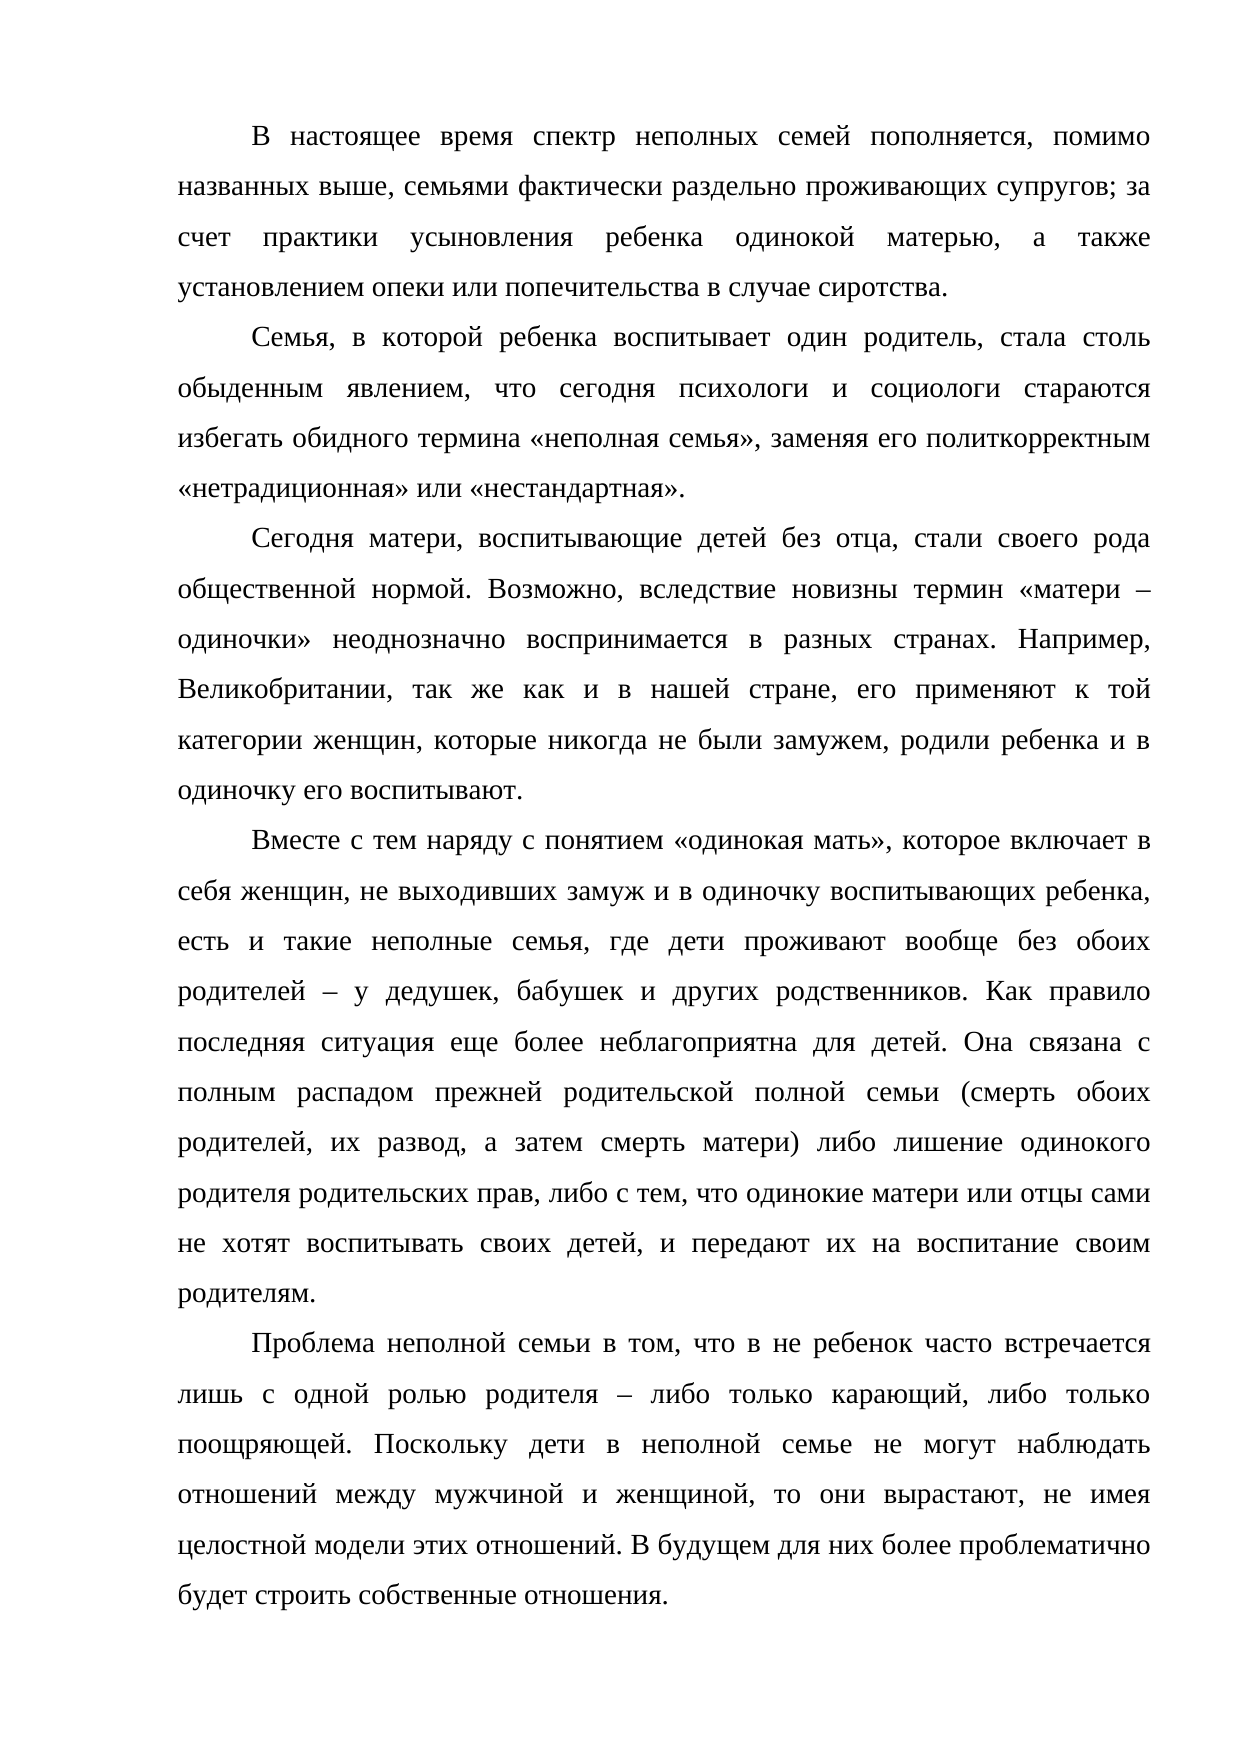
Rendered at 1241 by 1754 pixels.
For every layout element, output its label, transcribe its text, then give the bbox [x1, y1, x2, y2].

text Сегодня матери, воспитывающие детей без отца, стали своего рода общественной нормой. Возможно, вследствие новизны термин «матери – одиночки» неоднозначно воспринимается в разных странах. Например, Великобритании, так же как и в нашей стране, его применяют к той категории женщин, которые никогда не были замужем, родили ребенка и в одиночку его воспитывают. [177, 521, 1152, 806]
text Вместе с тем наряду с понятием «одинокая мать», которое включает в себя женщин, не выходивших замуж и в одиночку воспитывающих ребенка, есть и такие неполные семья, где дети проживают вообще без обоих родителей – у дедушек, бабушек и других родственников. Как правило последняя ситуация еще более неблагоприятна для детей. Она связана с полным распадом прежней родительской полной семьи (смерть обоих родителей, их развод, а затем смерть матери) либо лишение одинокого родителя родительских прав, либо с тем, что одинокие матери или отцы сами не хотят воспитывать своих детей, и передают их на воспитание своим родителям. [177, 822, 1152, 1309]
text В настоящее время спектр неполных семей пополняется, помимо названных выше, семьями фактически раздельно проживающих супругов; за счет практики усыновления ребенка одинокой матерью, а также установлением опеки или попечительства в случае сиротства. [177, 118, 1152, 303]
text Проблема неполной семьи в том, что в не ребенок часто встречается лишь с одной ролью родителя – либо только карающий, либо только поощряющей. Поскольку дети в неполной семье не могут наблюдать отношений между мужчиной и женщиной, то они вырастают, не имея целостной модели этих отношений. В будущем для них более проблематично будет строить собственные отношения. [177, 1326, 1152, 1611]
text Семья, в которой ребенка воспитывает один родитель, стала столь обыденным явлением, что сегодня психологи и социологи стараются избегать обидного термина «неполная семья», заменяя его политкорректным «нетрадиционная» или «нестандартная». [177, 319, 1152, 504]
